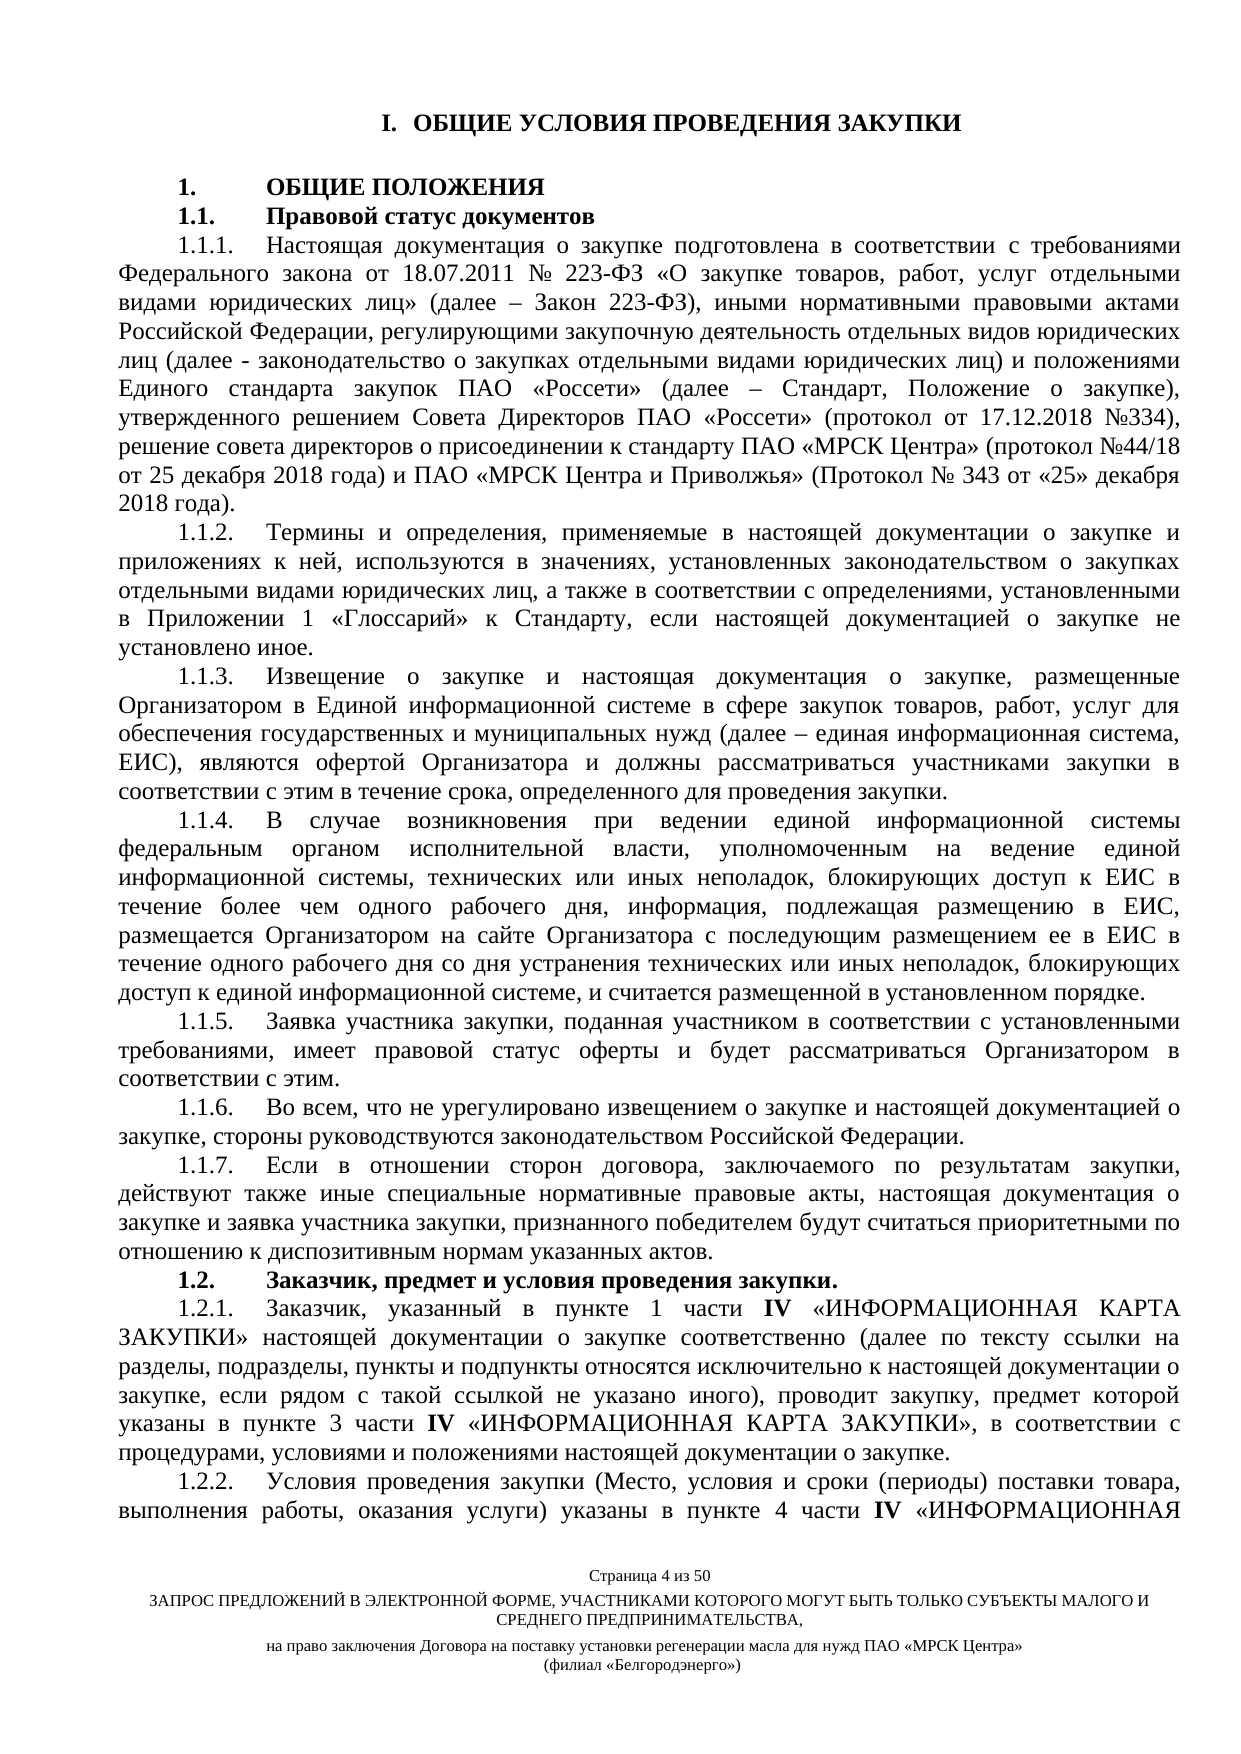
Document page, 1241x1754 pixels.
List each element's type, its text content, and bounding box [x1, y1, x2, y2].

subtitle Заказчик, указанный в пункте 1 части IV «ИНФОРМАЦИОННАЯ КАРТА ЗАКУПКИ» настоящей документации о закупке соответственно (далее по тексту ссылки на разделы, подразделы, пункты и подпункты относятся исключительно к настоящей документации о закупке, если рядом с такой ссылкой не указано иного), проводит закупку, предмет которой указаны в пункте 3 части IV «ИНФОРМАЦИОННАЯ КАРТА ЗАКУПКИ», в соответствии с процедурами, условиями и положениями настоящей документации о закупке. [118, 1293, 1181, 1466]
list Заявка участника закупки, поданная участником в соответствии с установленными требованиями, имеет правовой статус оферты и будет рассматриваться Организатором в соответствии с этим. [118, 1006, 1181, 1092]
subtitle Заказчик, предмет и условия проведения закупки. [118, 1265, 1181, 1293]
list Извещение о закупке и настоящая документация о закупке, размещенные Организатором в Единой информационной системе в сфере закупок товаров, работ, услуг для обеспечения государственных и муниципальных нужд (далее – единая информационная система, ЕИС), являются офертой Организатора и должны рассматриваться участниками закупки в соответствии с этим в течение срока, определенного для проведения закупки. [118, 661, 1181, 805]
list Настоящая документация о закупке подготовлена в соответствии с требованиями Федерального закона от 18.07.2011 № 223-ФЗ «О закупке товаров, работ, услуг отдельными видами юридических лиц» (далее – Закон 223-ФЗ), иными нормативными правовыми актами Российской Федерации, регулирующими закупочную деятельность отдельных видов юридических лиц (далее - законодательство о закупках отдельными видами юридических лиц) и положениями Единого стандарта закупок ПАО «Россети» (далее – Стандарт, Положение о закупке), утвержденного решением Совета Директоров ПАО «Россети» (протокол от 17.12.2018 №334), решение совета директоров о присоединении к стандарту ПАО «МРСК Центра» (протокол №44/18 от 25 декабря 2018 года) и ПАО «МРСК Центра и Приволжья» (Протокол № 343 от «25» декабря 2018 года). [118, 230, 1181, 517]
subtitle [118, 1466, 1181, 1523]
list Термины и определения, применяемые в настоящей документации о закупке и приложениях к ней, используются в значениях, установленных законодательством о закупках отдельными видами юридических лиц, а также в соответствии с определениями, установленными в Приложении 1 «Глоссарий» к Стандарту, если настоящей документацией о закупке не установлено иное. [118, 517, 1181, 661]
subtitle ОБЩИЕ ПОЛОЖЕНИЯ [118, 172, 1181, 201]
list Во всем, что не урегулировано извещением о закупке и настоящей документацией о закупке, стороны руководствуются законодательством Российской Федерации. [118, 1092, 1181, 1150]
subtitle Правовой статус документов [118, 201, 1181, 230]
subtitle ОБЩИЕ УСЛОВИЯ ПРОВЕДЕНИЯ закупки [118, 108, 1181, 137]
list Если в отношении сторон договора, заключаемого по результатам закупки, действуют также иные специальные нормативные правовые акты, настоящая документация о закупке и заявка участника закупки, признанного победителем будут считаться приоритетными по отношению к диспозитивным нормам указанных актов. [118, 1150, 1181, 1265]
list В случае возникновения при ведении единой информационной системы федеральным органом исполнительной власти, уполномоченным на ведение единой информационной системы, технических или иных неполадок, блокирующих доступ к ЕИС в течение более чем одного рабочего дня, информация, подлежащая размещению в ЕИС, размещается Организатором на сайте Организатора с последующим размещением ее в ЕИС в течение одного рабочего дня со дня устранения технических или иных неполадок, блокирующих доступ к единой информационной системе, и считается размещенной в установленном порядке. [118, 805, 1181, 1006]
